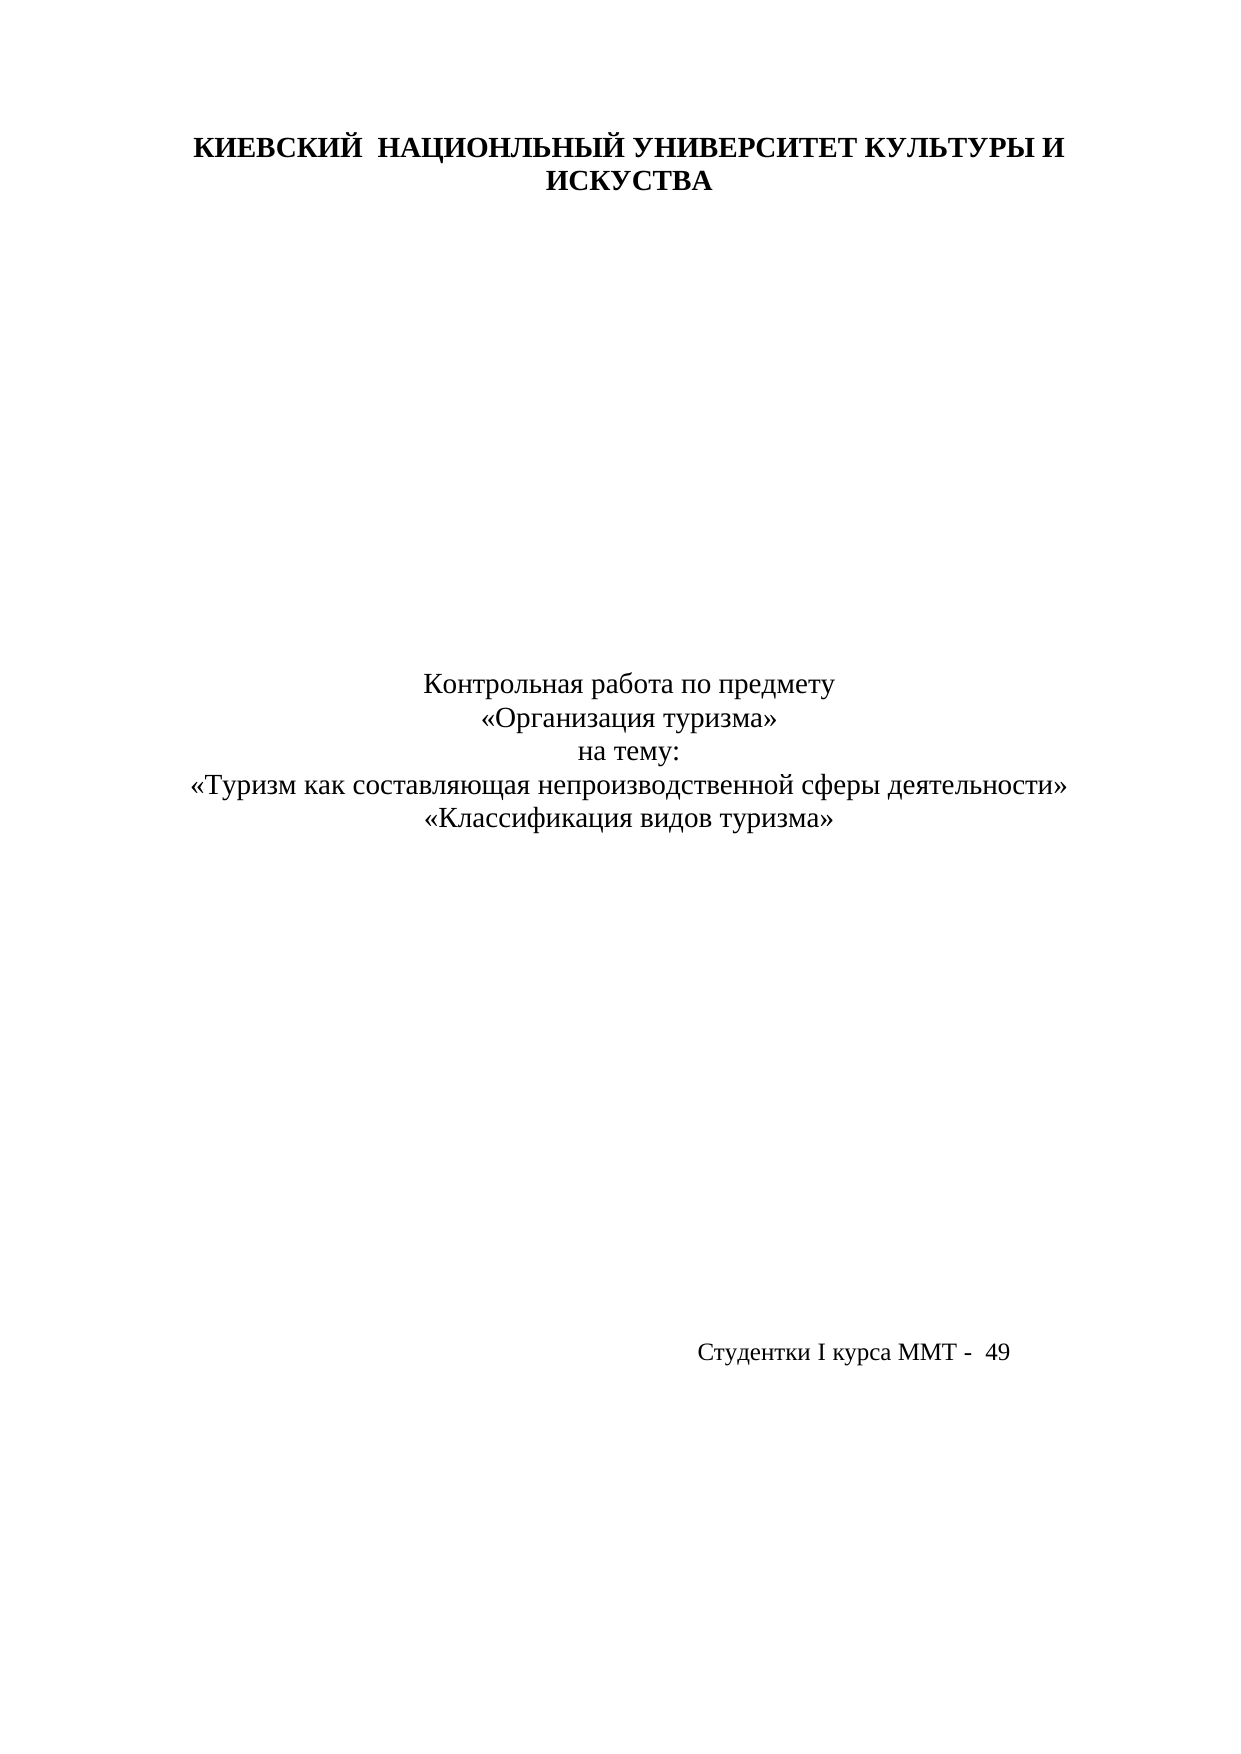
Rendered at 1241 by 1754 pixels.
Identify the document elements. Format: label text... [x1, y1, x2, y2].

text на тему: [165, 733, 1092, 767]
text Студентки I курса ММТ - 49 [609, 1337, 1092, 1366]
text Контрольная работа по предмету [165, 666, 1092, 700]
text «Классификация видов туризма» [165, 801, 1092, 834]
text «Туризм как составляющая непроизводственной сферы деятельности» [165, 767, 1092, 801]
text Киевский национльный университет культуры и искуства [165, 130, 1092, 197]
text «Организация туризма» [165, 700, 1092, 733]
